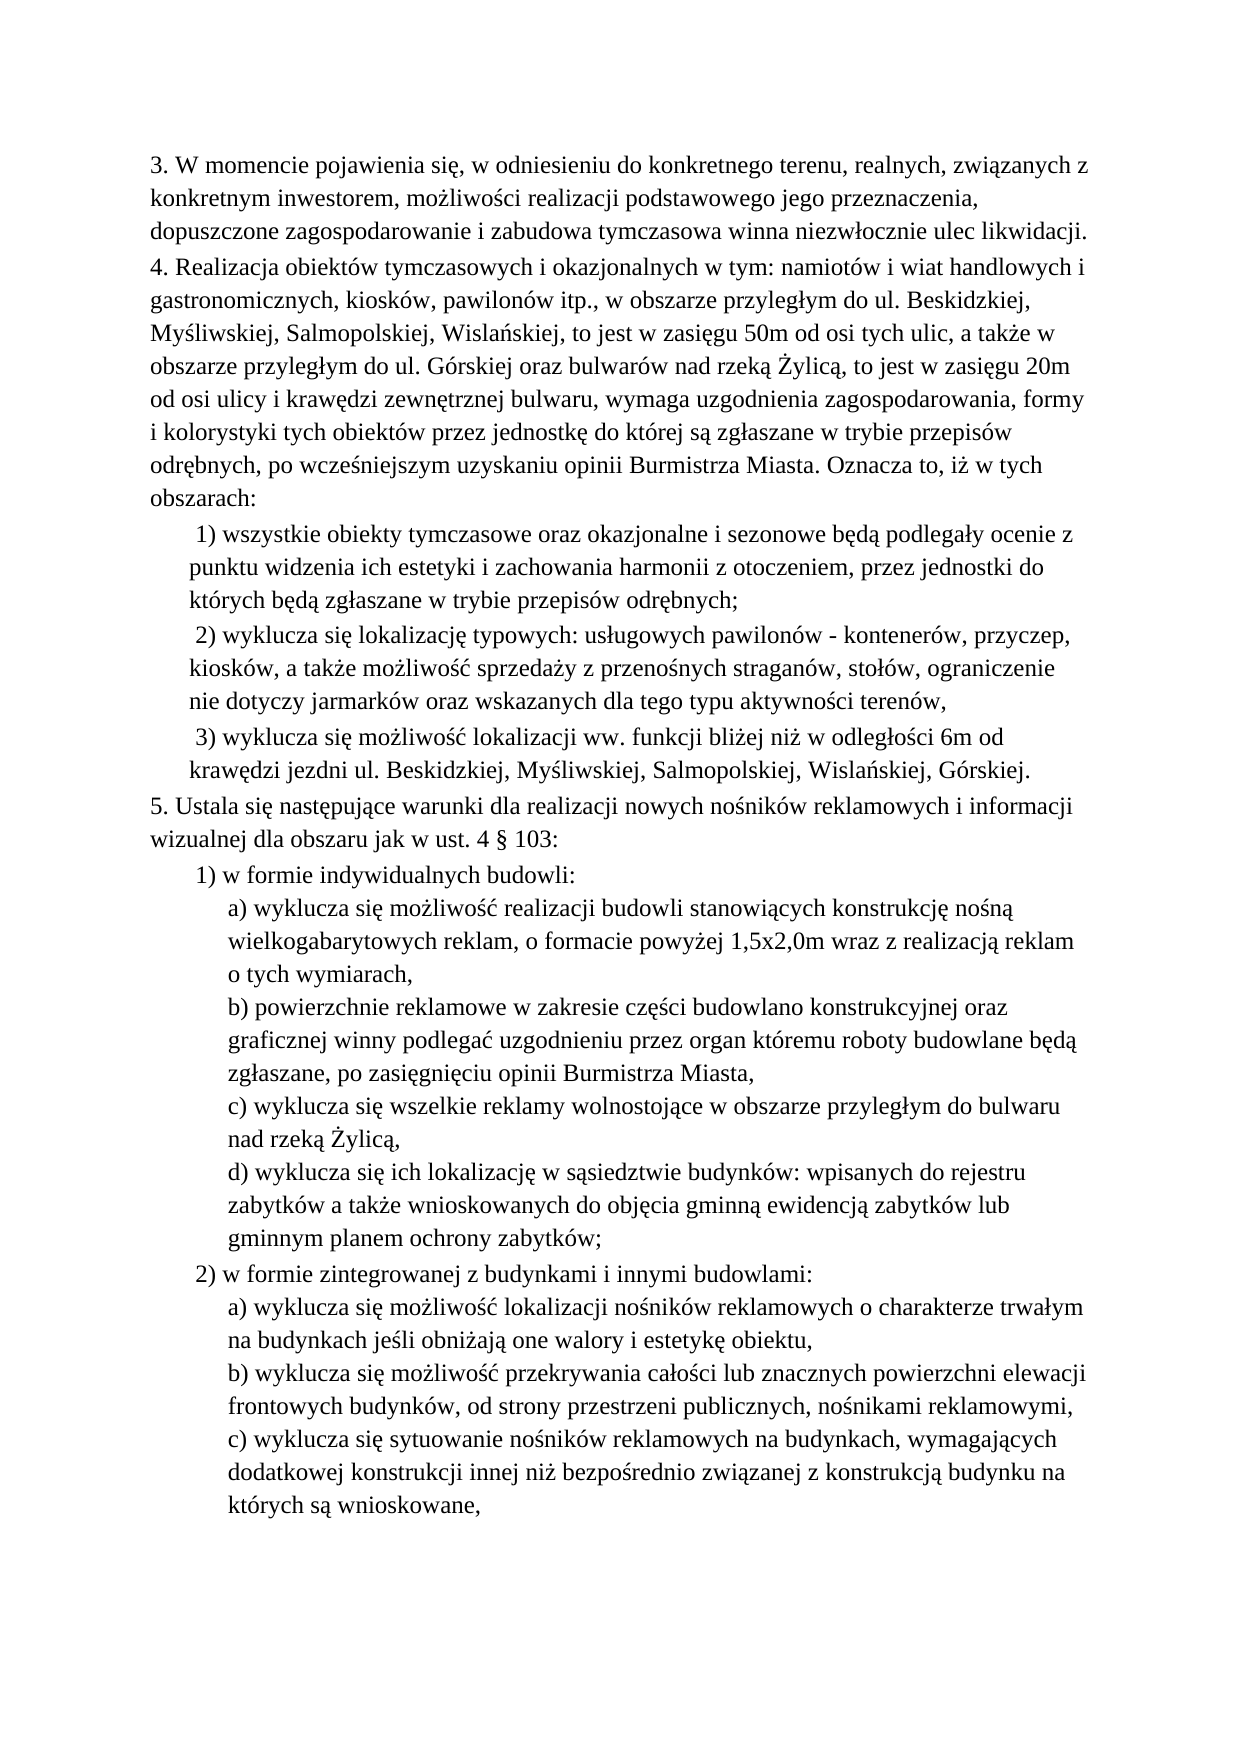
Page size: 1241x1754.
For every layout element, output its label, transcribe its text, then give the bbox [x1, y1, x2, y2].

text c) wyklucza się wszelkie reklamy wolnostojące w obszarze przyległym do bulwaru nad rzeką Żylicą, [228, 1091, 1090, 1153]
text a) wyklucza się możliwość realizacji budowli stanowiących konstrukcję nośną wielkogabarytowych reklam, o formacie powyżej 1,5x2,0m wraz z realizacją reklam o tych wymiarach, [228, 893, 1090, 987]
text b) wyklucza się możliwość przekrywania całości lub znacznych powierzchni elewacji frontowych budynków, od strony przestrzeni publicznych, nośnikami reklamowymi, [228, 1358, 1090, 1419]
text 1) w formie indywidualnych budowli: [189, 860, 1090, 888]
text 2) wyklucza się lokalizację typowych: usługowych pawilonów - kontenerów, przyczep, kiosków, a także możliwość sprzedaży z przenośnych straganów, stołów, ograniczenie nie dotyczy jarmarków oraz wskazanych dla tego typu aktywności terenów, [189, 620, 1090, 715]
text 4. Realizacja obiektów tymczasowych i okazjonalnych w tym: namiotów i wiat handlowych i gastronomicznych, kiosków, pawilonów itp., w obszarze przyległym do ul. Beskidzkiej, Myśliwskiej, Salmopolskiej, Wislańskiej, to jest w zasięgu 50m od osi tych ulic, a także w obszarze przyległym do ul. Górskiej oraz bulwarów nad rzeką Żylicą, to jest w zasięgu 20m od osi ulicy i krawędzi zewnętrznej bulwaru, wymaga uzgodnienia zagospodarowania, formy i kolorystyki tych obiektów przez jednostkę do której są zgłaszane w trybie przepisów odrębnych, po wcześniejszym uzyskaniu opinii Burmistrza Miasta. Oznacza to, iż w tych obszarach: [150, 252, 1090, 512]
text 2) w formie zintegrowanej z budynkami i innymi budowlami: [189, 1259, 1090, 1287]
text 1) wszystkie obiekty tymczasowe oraz okazjonalne i sezonowe będą podlegały ocenie z punktu widzenia ich estetyki i zachowania harmonii z otoczeniem, przez jednostki do których będą zgłaszane w trybie przepisów odrębnych; [189, 519, 1090, 613]
text 5. Ustala się następujące warunki dla realizacji nowych nośników reklamowych i informacji wizualnej dla obszaru jak w ust. 4 § 103: [150, 791, 1090, 853]
text 3) wyklucza się możliwość lokalizacji ww. funkcji bliżej niż w odległości 6m od krawędzi jezdni ul. Beskidzkiej, Myśliwskiej, Salmopolskiej, Wislańskiej, Górskiej. [189, 722, 1090, 784]
text c) wyklucza się sytuowanie nośników reklamowych na budynkach, wymagających dodatkowej konstrukcji innej niż bezpośrednio związanej z konstrukcją budynku na których są wnioskowane, [228, 1424, 1090, 1518]
text d) wyklucza się ich lokalizację w sąsiedztwie budynków: wpisanych do rejestru zabytków a także wnioskowanych do objęcia gminną ewidencją zabytków lub gminnym planem ochrony zabytków; [228, 1157, 1090, 1252]
text 3. W momencie pojawienia się, w odniesieniu do konkretnego terenu, realnych, związanych z konkretnym inwestorem, możliwości realizacji podstawowego jego przeznaczenia, dopuszczone zagospodarowanie i zabudowa tymczasowa winna niezwłocznie ulec likwidacji. [150, 150, 1090, 245]
text a) wyklucza się możliwość lokalizacji nośników reklamowych o charakterze trwałym na budynkach jeśli obniżają one walory i estetykę obiektu, [228, 1292, 1090, 1353]
text b) powierzchnie reklamowe w zakresie części budowlano konstrukcyjnej oraz graficznej winny podlegać uzgodnieniu przez organ któremu roboty budowlane będą zgłaszane, po zasięgnięciu opinii Burmistrza Miasta, [228, 992, 1090, 1087]
